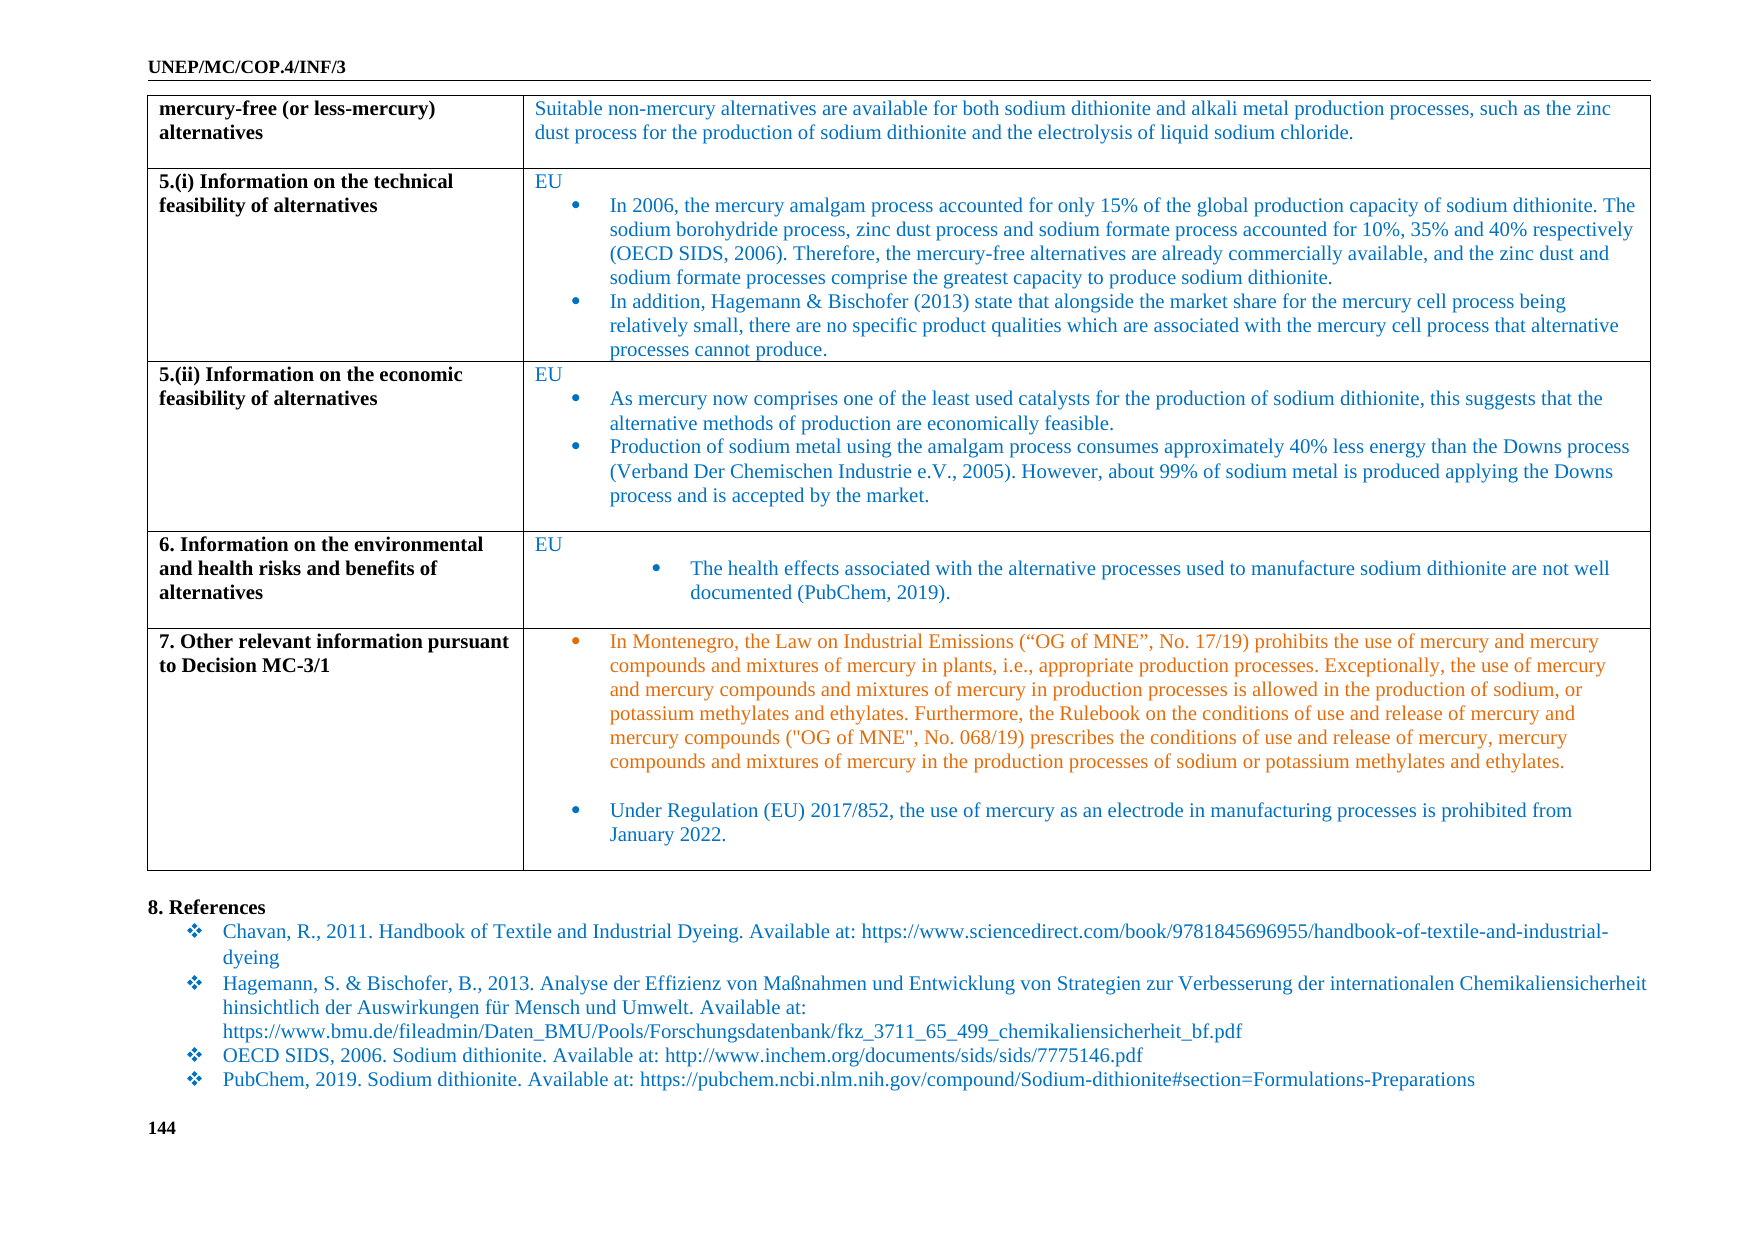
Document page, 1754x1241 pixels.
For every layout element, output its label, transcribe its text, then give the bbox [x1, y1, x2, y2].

table_cell In Montenegro, the Law on Industrial Emissions (“OG of MNE”, No. 17/19) prohibits the use of mercury and mercury compounds and mixtures of mercury in plants, i.e., appropriate production processes. Exceptionally, the use of mercury and mercury compounds and mixtures of mercury in production processes is allowed in the production of sodium, or potassium methylates and ethylates. Furthermore, the Rulebook on the conditions of use and release of mercury and mercury compounds ("OG of MNE", No. 068/19) prescribes the conditions of use and release of mercury, mercury compounds and mixtures of mercury in the production processes of sodium or potassium methylates and ethylates. Under Regulation (EU) 2017/852, the use of mercury as an electrode in manufacturing processes is prohibited from January 2022. [524, 629, 1650, 870]
list OECD SIDS, 2006. Sodium dithionite. Available at: http://www.inchem.org/documents/sids/sids/7775146.pdf [185, 1043, 1651, 1067]
list PubChem, 2019. Sodium dithionite. Available at: https://pubchem.ncbi.nlm.nih.gov/compound/Sodium-dithionite#section=Formulations-Preparations [185, 1067, 1651, 1091]
table_cell 6. Information on the environmental and health risks and benefits of alternatives [148, 532, 523, 628]
table_cell EU The health effects associated with the alternative processes used to manufacture sodium dithionite are not well documented (PubChem, 2019). [524, 532, 1650, 628]
table_cell 5.(ii) Information on the economic feasibility of alternatives [148, 362, 523, 531]
list Hagemann, S. & Bischofer, B., 2013. Analyse der Effizienz von Maßnahmen und Entwicklung von Strategien zur Verbesserung der internationalen Chemikaliensicherheit hinsichtlich der Auswirkungen für Mensch und Umwelt. Available at: https://www.bmu.de/fileadmin/Daten_BMU/Pools/Forschungsdatenbank/fkz_3711_65_499_chemikaliensicherheit_bf.pdf [185, 971, 1651, 1043]
text 8. References [148, 895, 1651, 919]
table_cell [524, 96, 1650, 168]
table_cell 7. Other relevant information pursuant to Decision MC-3/1 [148, 629, 523, 870]
table_cell 5.(i) Information on the technical feasibility of alternatives [148, 169, 523, 361]
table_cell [148, 96, 523, 168]
table_cell EU As mercury now comprises one of the least used catalysts for the production of sodium dithionite, this suggests that the alternative methods of production are economically feasible. Production of sodium metal using the amalgam process consumes approximately 40% less energy than the Downs process (Verband Der Chemischen Industrie e.V., 2005). However, about 99% of sodium metal is produced applying the Downs process and is accepted by the market. [524, 362, 1650, 531]
list Chavan, R., 2011. Handbook of Textile and Industrial Dyeing. Available at: https://www.sciencedirect.com/book/9781845696955/handbook-of-textile-and-industrial-dyeing [185, 919, 1651, 969]
table_cell EU In 2006, the mercury amalgam process accounted for only 15% of the global production capacity of sodium dithionite. The sodium borohydride process, zinc dust process and sodium formate process accounted for 10%, 35% and 40% respectively (OECD SIDS, 2006). Therefore, the mercury-free alternatives are already commercially available, and the zinc dust and sodium formate processes comprise the greatest capacity to produce sodium dithionite. In addition, Hagemann & Bischofer (2013) state that alongside the market share for the mercury cell process being relatively small, there are no specific product qualities which are associated with the mercury cell process that alternative processes cannot produce. [524, 169, 1650, 361]
